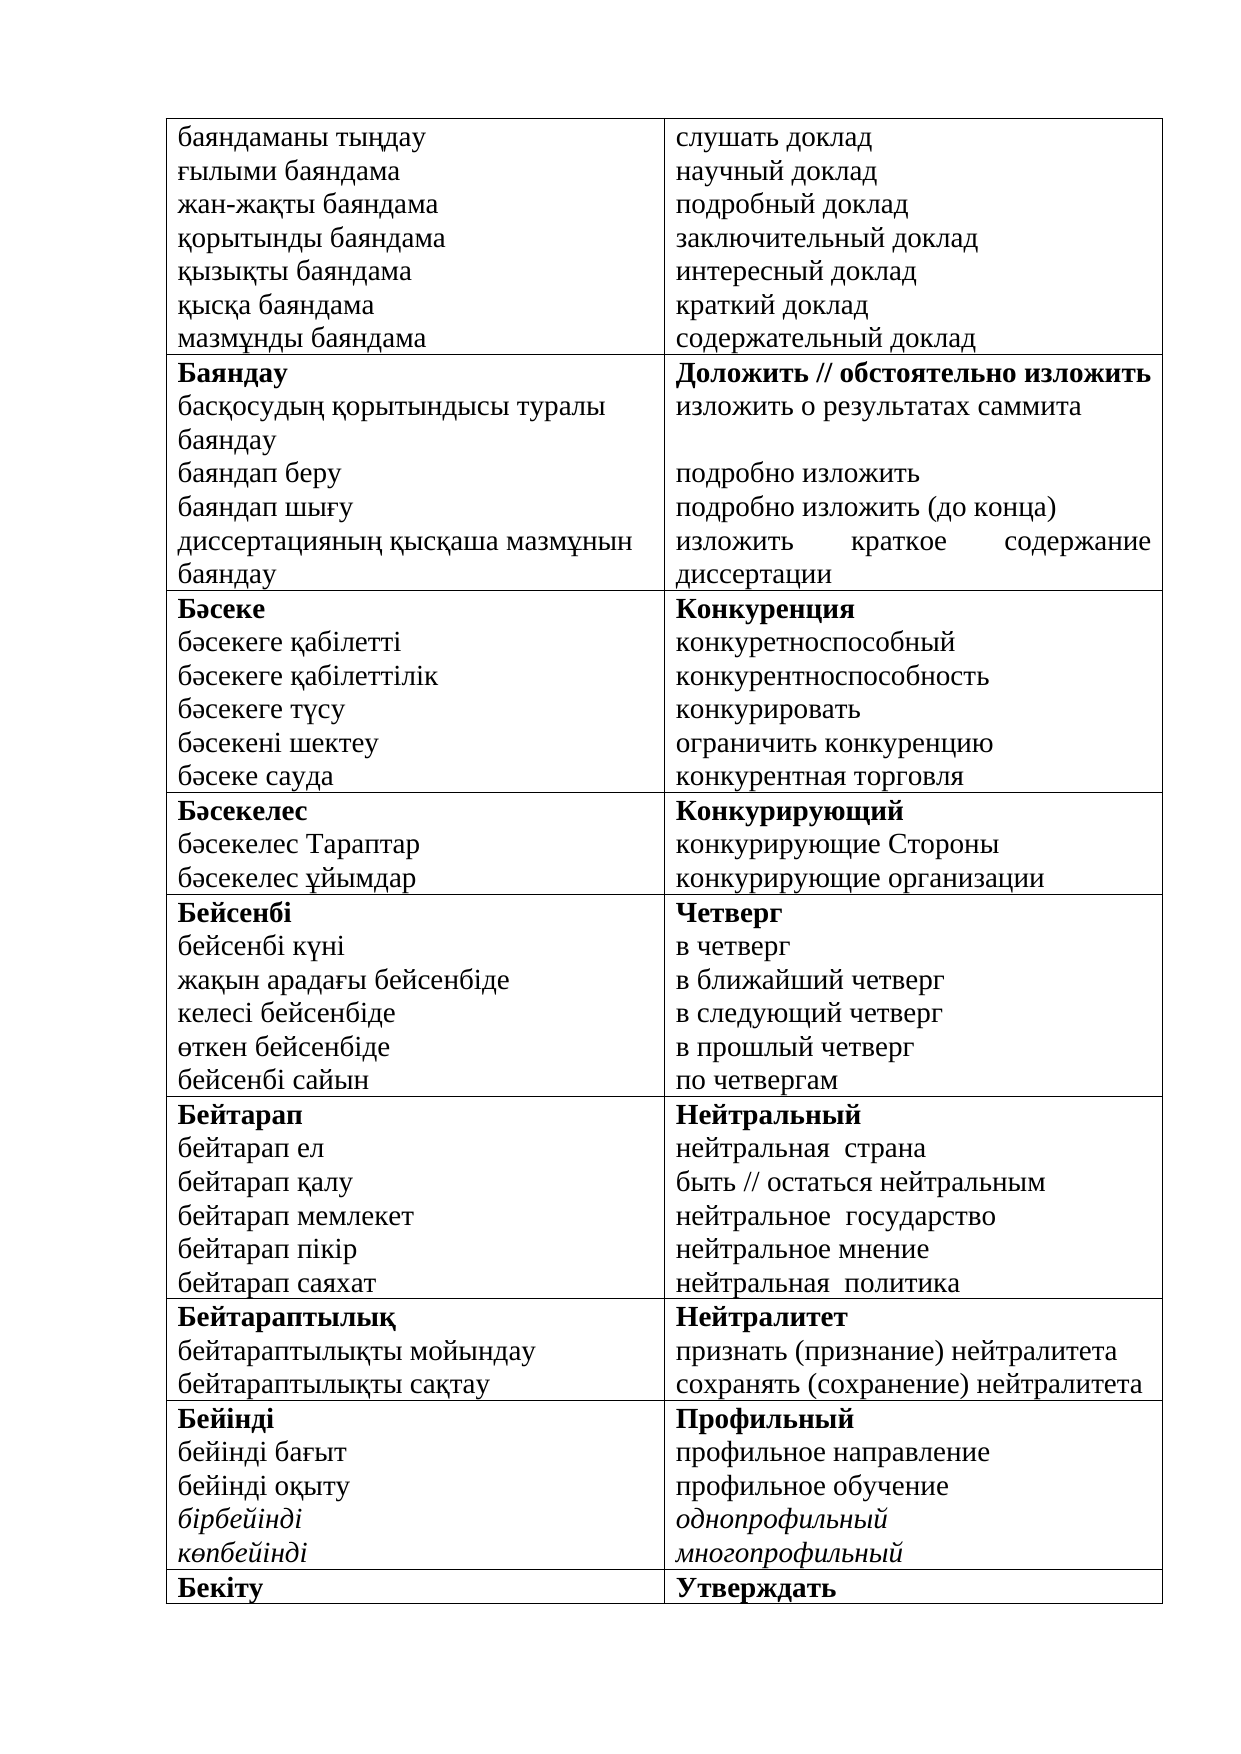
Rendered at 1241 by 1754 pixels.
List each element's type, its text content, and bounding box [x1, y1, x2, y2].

table_cell Четверг в четверг в ближайший четверг в следующий четверг в прошлый четверг по четвергам [665, 895, 1162, 1096]
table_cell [665, 1570, 1162, 1603]
table_cell Нейтралитет признать (признание) нейтралитета сохранять (сохранение) нейтралитета [665, 1299, 1162, 1400]
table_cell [167, 119, 664, 354]
table_cell Бейтараптылық бейтараптылықты мойындау бейтараптылықты сақтау [167, 1299, 664, 1400]
table_cell Бейтарап бейтарап ел бейтарап қалу бейтарап мемлекет бейтарап пікір бейтарап саяхат [167, 1097, 664, 1298]
table_cell Конкурирующий конкурирующие Стороны конкурирующие организации [665, 793, 1162, 894]
table_cell Доложить // обстоятельно изложить изложить о результатах саммита подробно изложить подробно изложить (до конца) изложить краткое содержание диссертации [665, 355, 1162, 590]
table_cell Бәсеке бәсекеге қабілетті бәсекеге қабілеттілік бәсекеге түсу бәсекені шектеу бәсеке сауда [167, 591, 664, 792]
table_cell Бейсенбі бейсенбі күні жақын арадағы бейсенбіде келесі бейсенбіде өткен бейсенбіде бейсенбі сайын [167, 895, 664, 1096]
table_cell Профильный профильное направление профильное обучение однопрофильный многопрофильный [665, 1401, 1162, 1569]
table_cell Нейтральный нейтральная страна быть // остаться нейтральным нейтральное государство нейтральное мнение нейтральная политика [665, 1097, 1162, 1298]
table_cell Бейінді бейінді бағыт бейінді оқыту бірбейінді көпбейінді [167, 1401, 664, 1569]
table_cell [665, 119, 1162, 354]
table_cell Бәсекелес бәсекелес Тараптар бәсекелес ұйымдар [167, 793, 664, 894]
table_cell Конкуренция конкуретноспособный конкурентноспособность конкурировать ограничить конкуренцию конкурентная торговля [665, 591, 1162, 792]
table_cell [167, 1570, 664, 1603]
table_cell Баяндау басқосудың қорытындысы туралы баяндау баяндап беру баяндап шығу диссертацияның қысқаша мазмұнын баяндау [167, 355, 664, 590]
